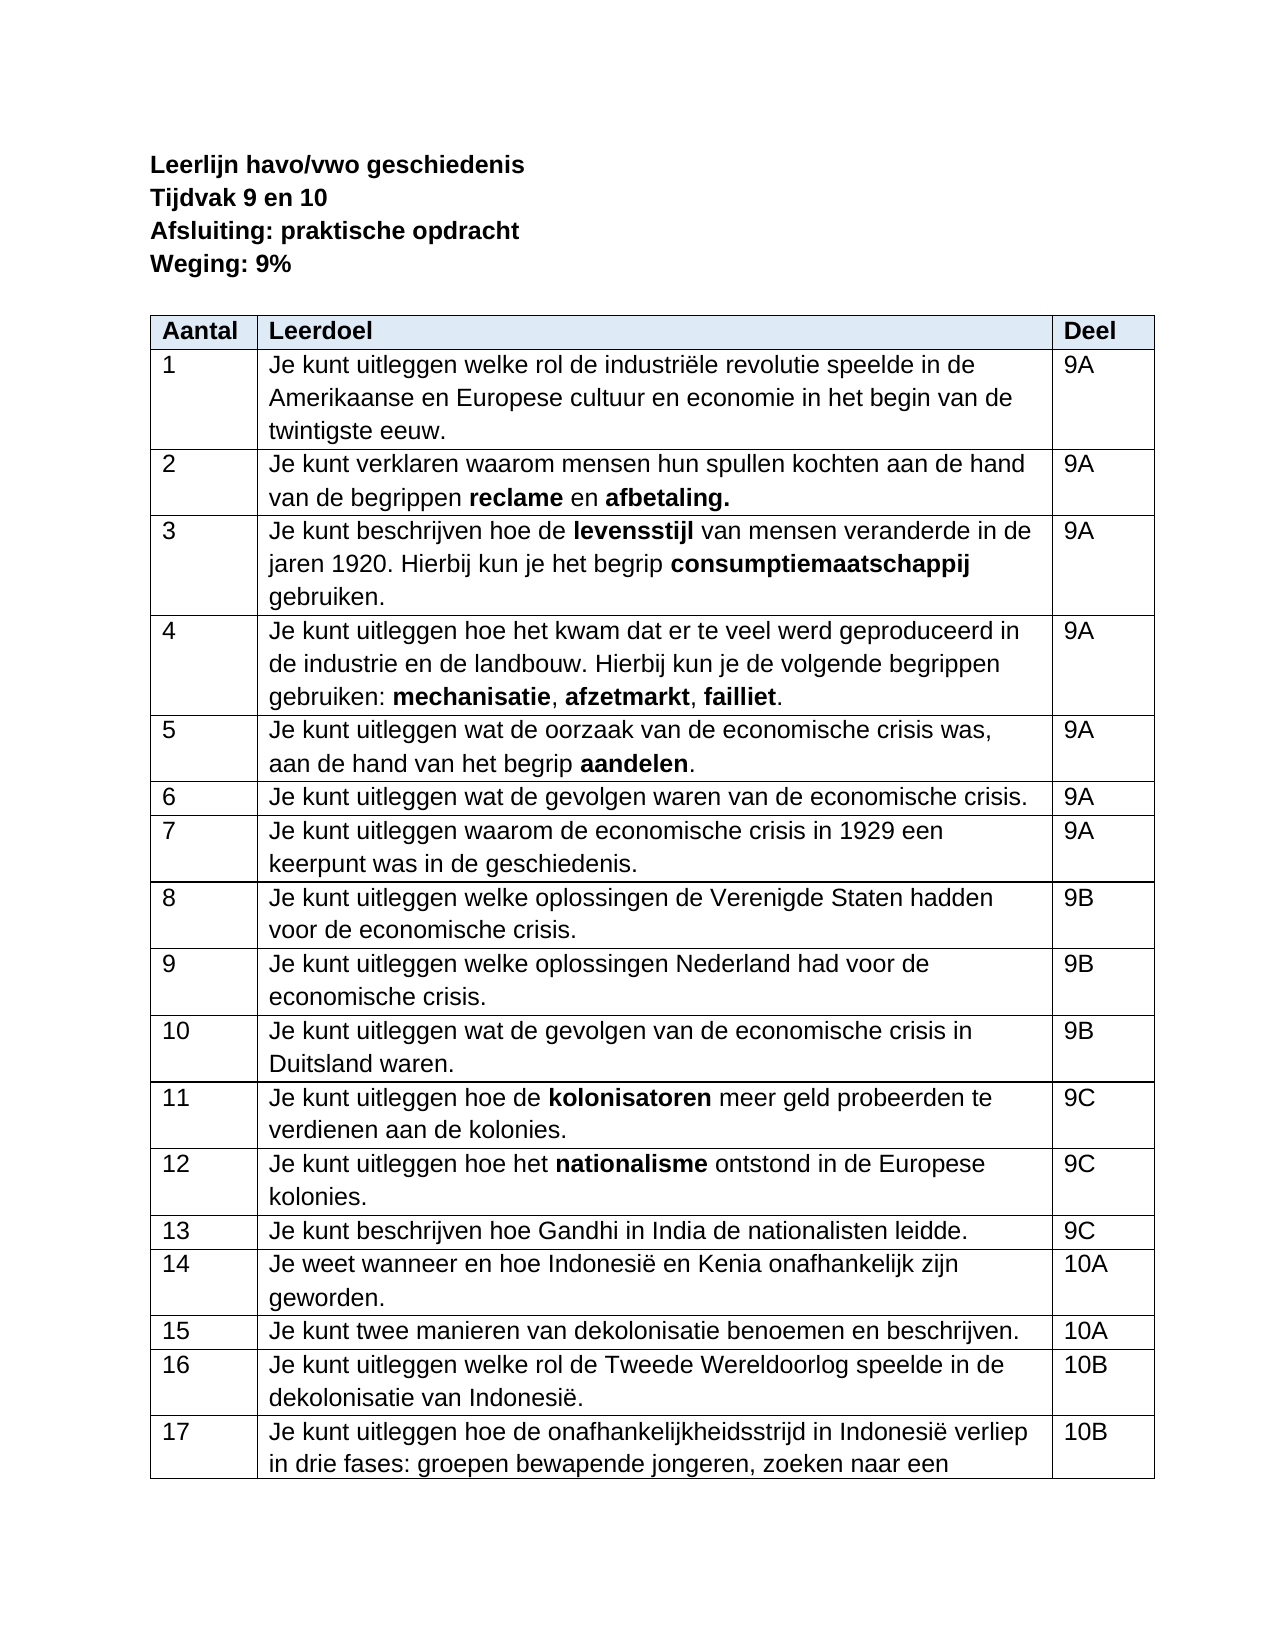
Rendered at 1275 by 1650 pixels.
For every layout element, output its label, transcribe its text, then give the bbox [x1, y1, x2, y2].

table_cell Je kunt uitleggen welke oplossingen de Verenigde Staten hadden voor de economische crisis. [258, 883, 1052, 948]
table_cell 9C [1053, 1149, 1154, 1215]
table_cell 9A [1053, 716, 1154, 781]
table_cell 9A [1053, 516, 1154, 615]
table_cell Je kunt uitleggen wat de gevolgen van de economische crisis in Duitsland waren. [258, 1016, 1052, 1081]
table_cell 10B [1053, 1350, 1154, 1415]
table_cell Je kunt uitleggen hoe het nationalisme ontstond in de Europese kolonies. [258, 1149, 1052, 1215]
table_cell 9A [1053, 350, 1154, 448]
table_cell Je kunt uitleggen waarom de economische crisis in 1929 een keerpunt was in de geschiedenis. [258, 816, 1052, 881]
table_cell 9A [1053, 616, 1154, 714]
text Weging: 9% [150, 249, 1125, 278]
table_header Leerdoel [258, 316, 1052, 349]
text Leerlijn havo/vwo geschiedenis [150, 150, 1125, 179]
table_cell Je kunt beschrijven hoe Gandhi in India de nationalisten leidde. [258, 1216, 1052, 1248]
table_cell Je kunt uitleggen welke oplossingen Nederland had voor de economische crisis. [258, 949, 1052, 1015]
table_cell 1 [151, 350, 257, 448]
table_cell 5 [151, 716, 257, 781]
table_cell 9A [1053, 816, 1154, 881]
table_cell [258, 1416, 1052, 1478]
table_cell 9C [1053, 1216, 1154, 1248]
table_cell 10 [151, 1016, 257, 1081]
table_cell 9B [1053, 883, 1154, 948]
table_cell 11 [151, 1083, 257, 1148]
table_cell Je kunt uitleggen wat de gevolgen waren van de economische crisis. [258, 782, 1052, 815]
table_cell 17 [151, 1416, 257, 1478]
table_cell Je kunt uitleggen wat de oorzaak van de economische crisis was, aan de hand van het begrip aandelen. [258, 716, 1052, 781]
table_header Deel [1053, 316, 1154, 349]
table_cell 14 [151, 1250, 257, 1315]
table_cell Je kunt uitleggen welke rol de Tweede Wereldoorlog speelde in de dekolonisatie van Indonesië. [258, 1350, 1052, 1415]
table_cell 10B [1053, 1416, 1154, 1478]
table_header Aantal [151, 316, 257, 349]
table_cell Je weet wanneer en hoe Indonesië en Kenia onafhankelijk zijn geworden. [258, 1250, 1052, 1315]
table_cell Je kunt uitleggen hoe de kolonisatoren meer geld probeerden te verdienen aan de kolonies. [258, 1083, 1052, 1148]
table_cell Je kunt verklaren waarom mensen hun spullen kochten aan de hand van de begrippen reclame en afbetaling. [258, 450, 1052, 515]
table_cell 9C [1053, 1083, 1154, 1148]
table_cell 12 [151, 1149, 257, 1215]
table_cell Je kunt twee manieren van dekolonisatie benoemen en beschrijven. [258, 1316, 1052, 1349]
table_cell 6 [151, 782, 257, 815]
table_cell 3 [151, 516, 257, 615]
table_cell 9A [1053, 450, 1154, 515]
table_cell 9A [1053, 782, 1154, 815]
table_cell 9B [1053, 1016, 1154, 1081]
table_cell 4 [151, 616, 257, 714]
table_cell 7 [151, 816, 257, 881]
text Afsluiting: praktische opdracht [150, 216, 1125, 245]
table_cell 8 [151, 883, 257, 948]
table_cell 13 [151, 1216, 257, 1248]
table_cell 9B [1053, 949, 1154, 1015]
text Tijdvak 9 en 10 [150, 183, 1125, 212]
table_cell 15 [151, 1316, 257, 1349]
table_cell 16 [151, 1350, 257, 1415]
table_cell 10A [1053, 1250, 1154, 1315]
table_cell Je kunt beschrijven hoe de levensstijl van mensen veranderde in de jaren 1920. Hierbij kun je het begrip consumptiemaatschappij gebruiken. [258, 516, 1052, 615]
table_cell 9 [151, 949, 257, 1015]
table_cell Je kunt uitleggen hoe het kwam dat er te veel werd geproduceerd in de industrie en de landbouw. Hierbij kun je de volgende begrippen gebruiken: mechanisatie, afzetmarkt, failliet. [258, 616, 1052, 714]
table_cell 10A [1053, 1316, 1154, 1349]
table_cell 2 [151, 450, 257, 515]
table_cell Je kunt uitleggen welke rol de industriële revolutie speelde in de Amerikaanse en Europese cultuur en economie in het begin van de twintigste eeuw. [258, 350, 1052, 448]
